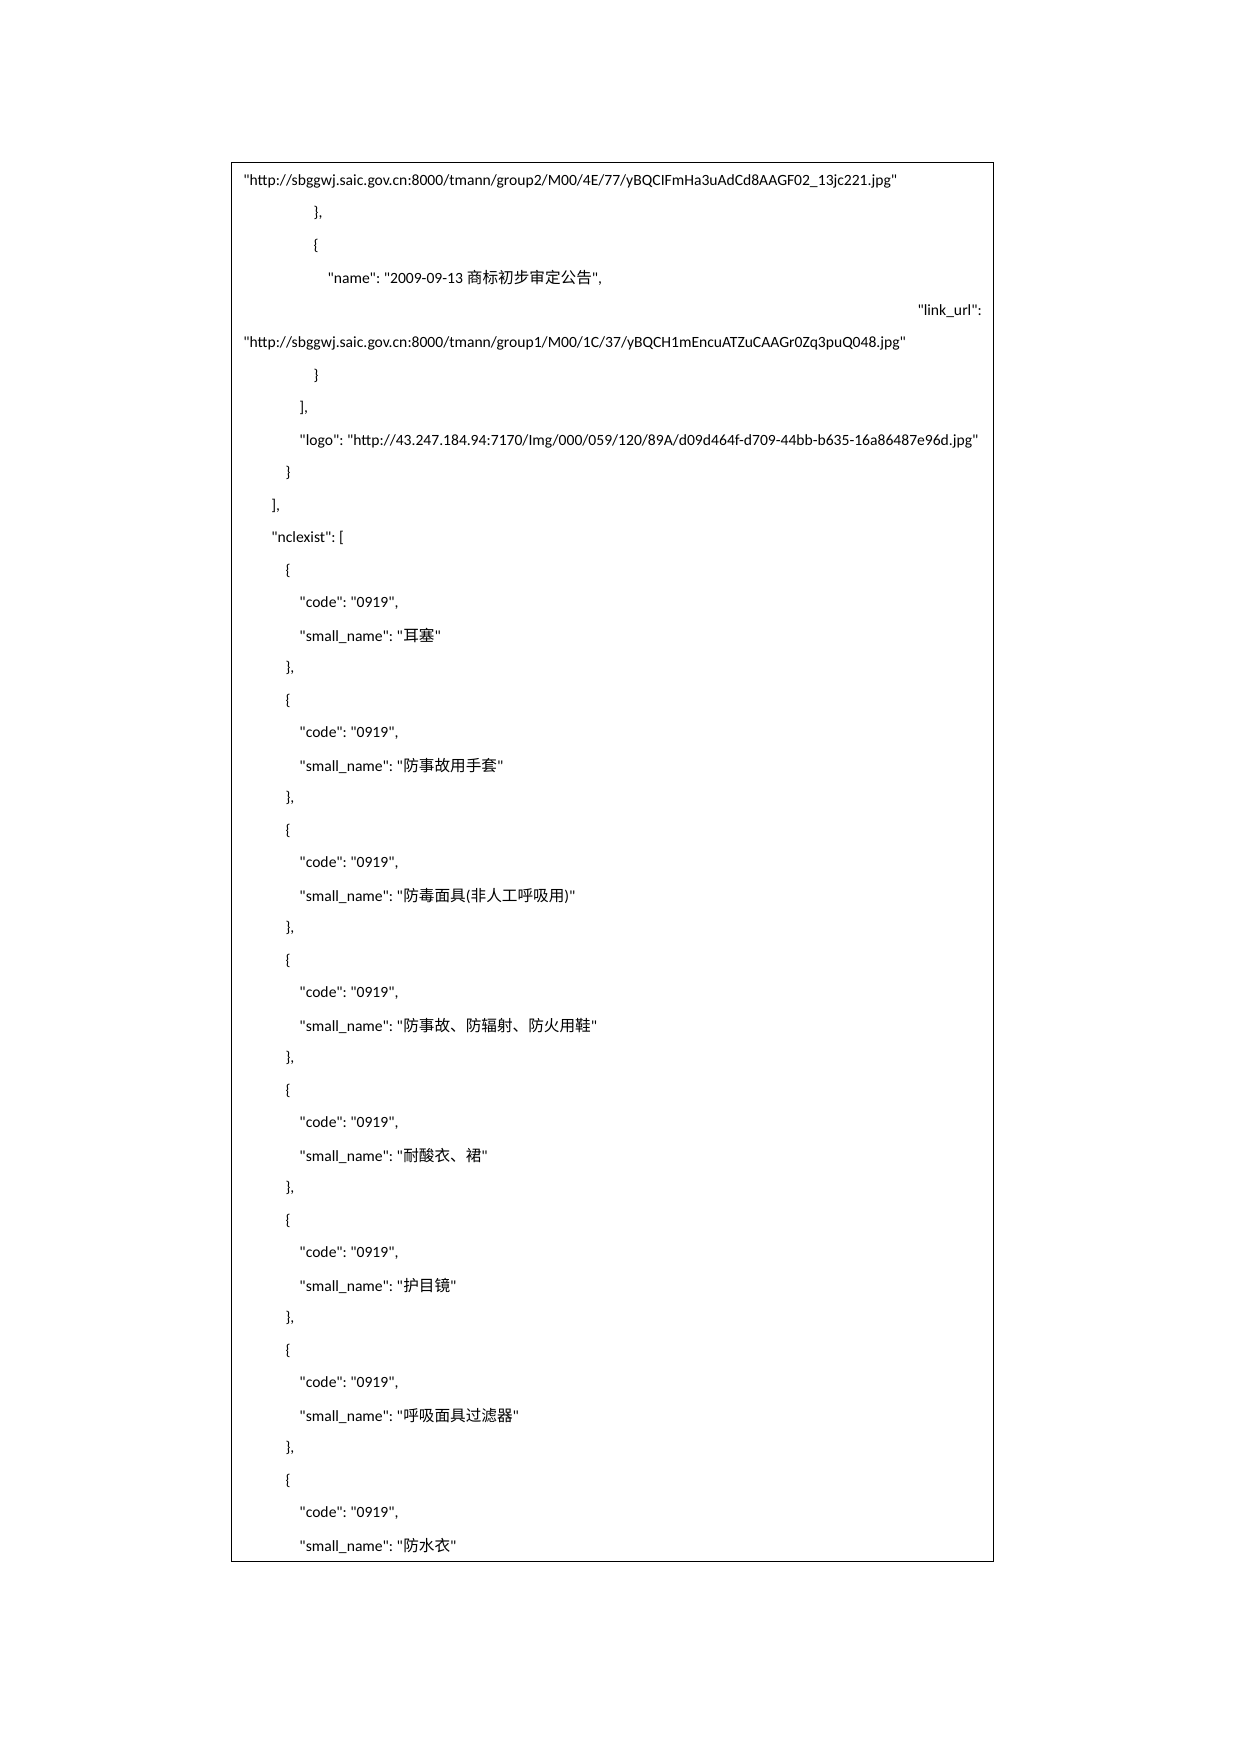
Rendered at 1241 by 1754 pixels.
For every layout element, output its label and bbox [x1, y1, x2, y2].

table_header [232, 163, 993, 1561]
